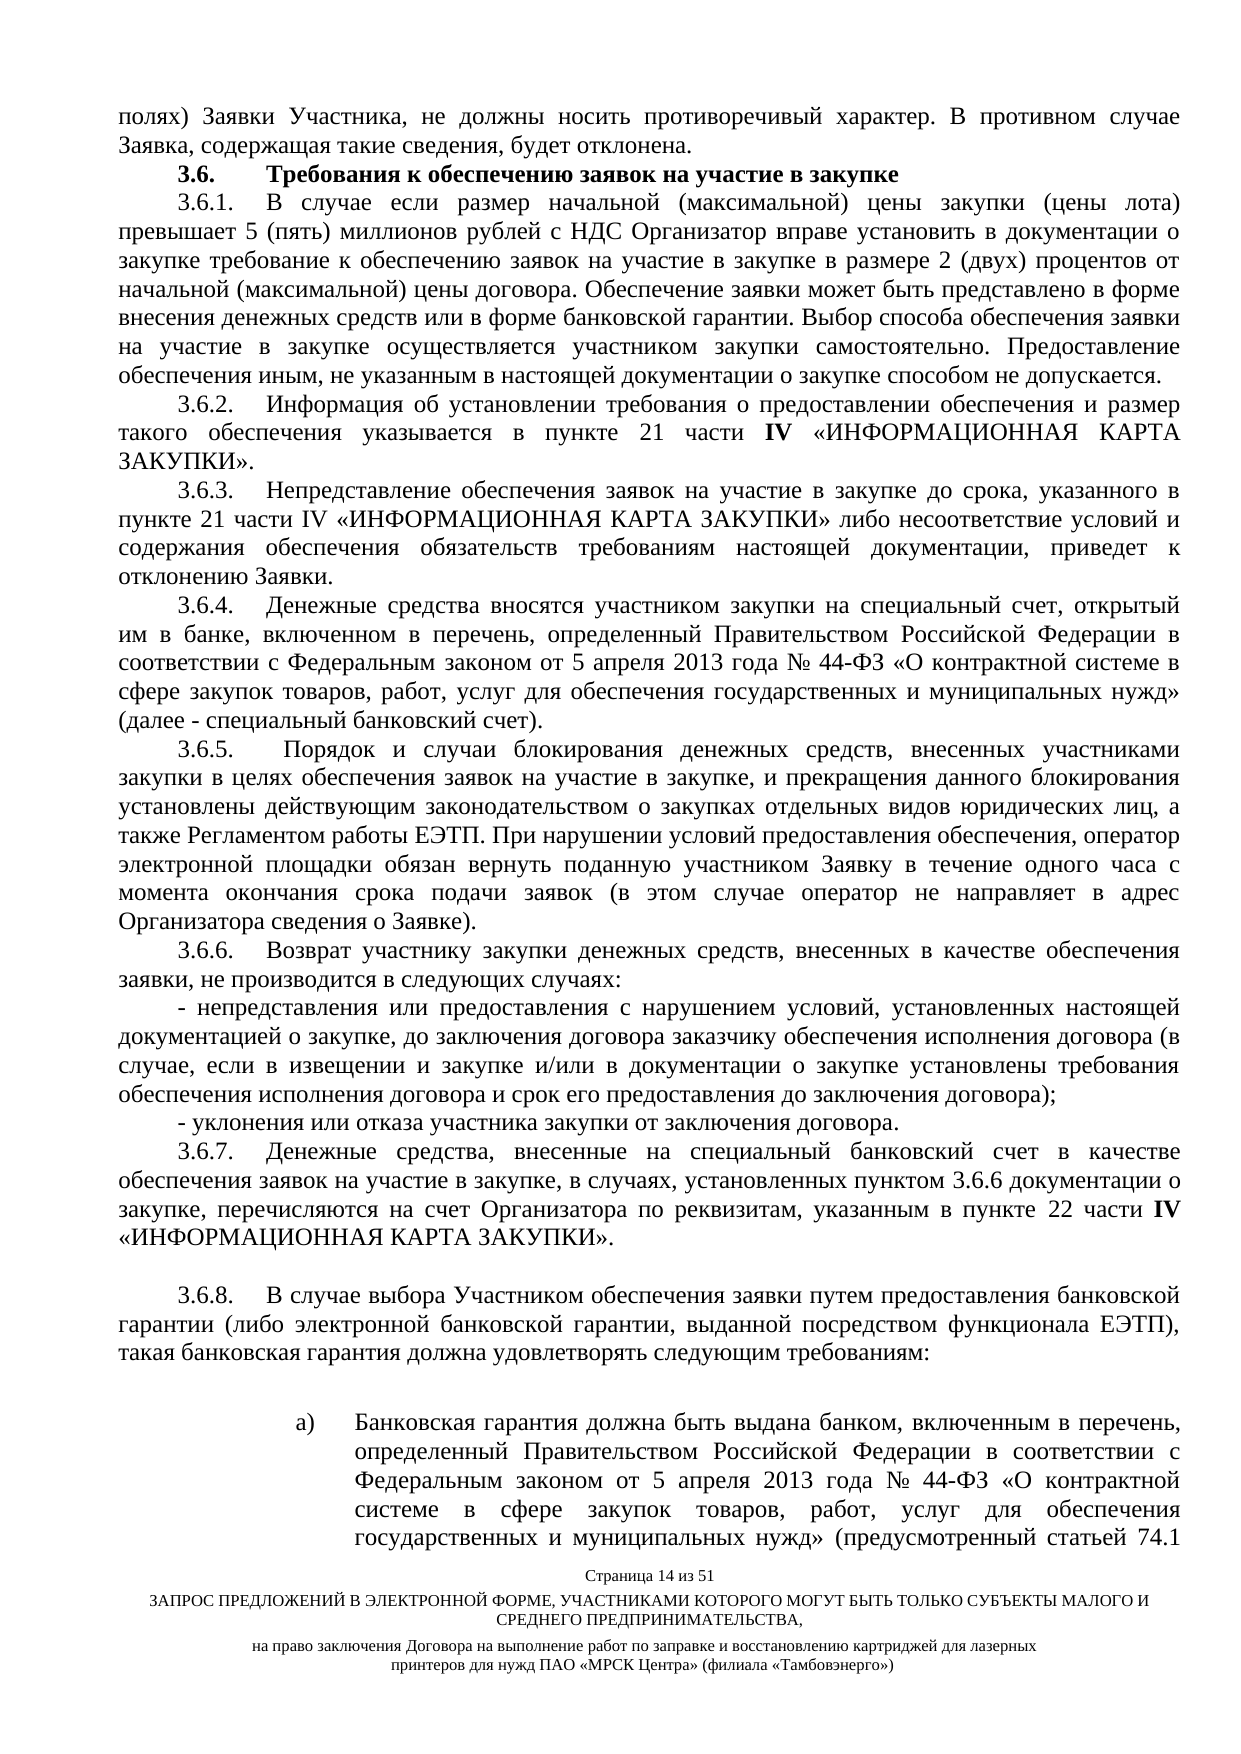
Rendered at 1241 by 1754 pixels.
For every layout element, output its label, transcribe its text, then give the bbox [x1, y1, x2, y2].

text - непредставления или предоставления с нарушением условий, установленных настоящей документацией о закупке, до заключения договора заказчику обеспечения исполнения договора (в случае, если в извещении и закупке и/или в документации о закупке установлены требования обеспечения исполнения договора и срок его предоставления до заключения договора); [118, 992, 1181, 1107]
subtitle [118, 101, 1181, 159]
subtitle В случае если размер начальной (максимальной) цены закупки (цены лота) превышает 5 (пять) миллионов рублей с НДС Организатор вправе установить в документации о закупке требование к обеспечению заявок на участие в закупке в размере 2 (двух) процентов от начальной (максимальной) цены договора. Обеспечение заявки может быть представлено в форме внесения денежных средств или в форме банковской гарантии. Выбор способа обеспечения заявки на участие в закупке осуществляется участником закупки самостоятельно. Предоставление обеспечения иным, не указанным в настоящей документации о закупке способом не допускается. [118, 187, 1181, 389]
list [295, 1407, 1181, 1551]
subtitle Непредставление обеспечения заявок на участие в закупке до срока, указанного в пункте 21 части IV «ИНФОРМАЦИОННАЯ КАРТА ЗАКУПКИ» либо несоответствие условий и содержания обеспечения обязательств требованиям настоящей документации, приведет к отклонению Заявки. [118, 475, 1181, 590]
subtitle Возврат участнику закупки денежных средств, внесенных в качестве обеспечения заявки, не производится в следующих случаях: [118, 935, 1181, 992]
subtitle Денежные средства, внесенные на специальный банковский счет в качестве обеспечения заявок на участие в закупке, в случаях, установленных пунктом 3.6.6 документации о закупке, перечисляются на счет Организатора по реквизитам, указанным в пункте 22 части IV «ИНФОРМАЦИОННАЯ КАРТА ЗАКУПКИ». [118, 1136, 1181, 1251]
subtitle Порядок и случаи блокирования денежных средств, внесенных участниками закупки в целях обеспечения заявок на участие в закупке, и прекращения данного блокирования установлены действующим законодательством о закупках отдельных видов юридических лиц, а также Регламентом работы ЕЭТП. При нарушении условий предоставления обеспечения, оператор электронной площадки обязан вернуть поданную участником Заявку в течение одного часа с момента окончания срока подачи заявок (в этом случае оператор не направляет в адрес Организатора сведения о Заявке). [118, 734, 1181, 935]
subtitle В случае выбора Участником обеспечения заявки путем предоставления банковской гарантии (либо электронной банковской гарантии, выданной посредством функционала ЕЭТП), такая банковская гарантия должна удовлетворять следующим требованиям: [118, 1280, 1181, 1366]
text - уклонения или отказа участника закупки от заключения договора. [118, 1107, 1181, 1136]
subtitle Информация об установлении требования о предоставлении обеспечения и размер такого обеспечения указывается в пункте 21 части IV «ИНФОРМАЦИОННАЯ КАРТА ЗАКУПКИ». [118, 389, 1181, 475]
subtitle Требования к обеспечению заявок на участие в закупке [118, 159, 1181, 187]
subtitle Денежные средства вносятся участником закупки на специальный счет, открытый им в банке, включенном в перечень, определенный Правительством Российской Федерации в соответствии с Федеральным законом от 5 апреля 2013 года № 44-ФЗ «О контрактной системе в сфере закупок товаров, работ, услуг для обеспечения государственных и муниципальных нужд» (далее - специальный банковский счет). [118, 590, 1181, 734]
